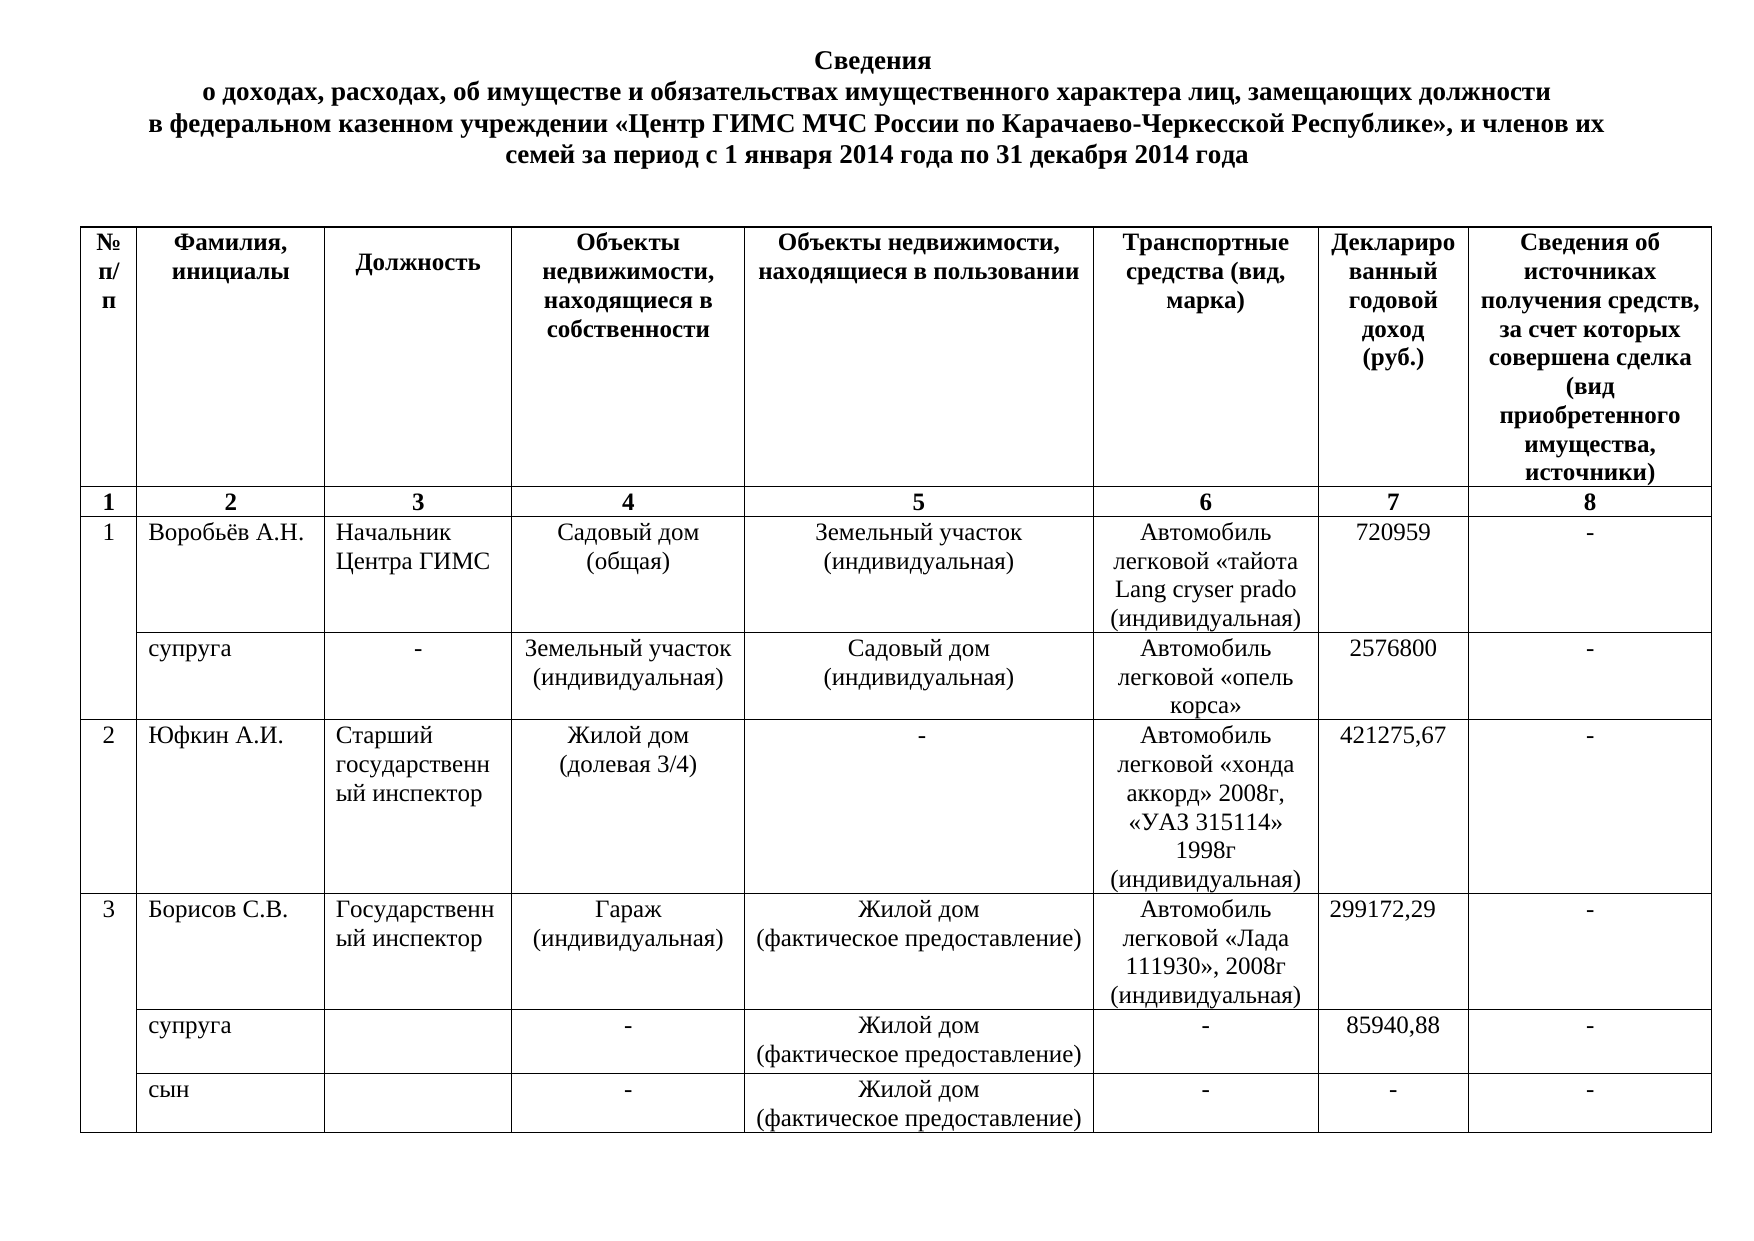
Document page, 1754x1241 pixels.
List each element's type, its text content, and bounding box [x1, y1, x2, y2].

table_cell Автомобиль легковой «хонда аккорд» 2008г, «УАЗ 315114» 1998г (индивидуальная) [1094, 720, 1318, 893]
table_cell - [325, 633, 511, 719]
table_cell 2576800 [1319, 633, 1468, 719]
text Сведения [118, 44, 1636, 76]
table_cell Автомобиль легковой «Лада 111930», 2008г (индивидуальная) [1094, 894, 1318, 1009]
text в федеральном казенном учреждении «Центр ГИМС МЧС России по Карачаево-Черкесской Республике», и членов их семей за период с 1 января 2014 года по 31 декабря 2014 года [118, 107, 1636, 169]
table_cell супруга [137, 633, 324, 719]
table_cell Воробьёв А.Н. [137, 517, 324, 632]
table_cell Земельный участок (индивидуальная) [512, 633, 744, 719]
table_header Объекты недвижимости, находящиеся в пользовании [745, 228, 1093, 486]
table_cell Борисов С.В. [137, 894, 324, 1009]
table_cell Начальник Центра ГИМС [325, 517, 511, 632]
table_cell [325, 1010, 511, 1073]
table_cell - [1094, 1074, 1318, 1132]
table_cell [325, 1074, 511, 1132]
table_cell - [512, 1010, 744, 1073]
table_cell Автомобиль легковой «тайота Lang cryser prado (индивидуальная) [1094, 517, 1318, 632]
table_cell - [1469, 633, 1711, 719]
table_cell Автомобиль легковой «опель корса» [1094, 633, 1318, 719]
table_cell 4 [512, 487, 744, 516]
table_cell - [1094, 1010, 1318, 1073]
table_cell 720959 [1319, 517, 1468, 632]
table_cell 1 [81, 517, 136, 719]
table_cell 6 [1094, 487, 1318, 516]
table_header Транспортные средства (вид, марка) [1094, 228, 1318, 486]
table_cell 3 [325, 487, 511, 516]
table_cell - [745, 720, 1093, 893]
table_cell 85940,88 [1319, 1010, 1468, 1073]
table_header Должность [325, 228, 511, 486]
text о доходах, расходах, об имуществе и обязательствах имущественного характера лиц, замещающих должности [118, 76, 1636, 107]
table_cell Садовый дом (общая) [512, 517, 744, 632]
table_cell 8 [1469, 487, 1711, 516]
table_cell 2 [137, 487, 324, 516]
table_cell Жилой дом (фактическое предоставление) [745, 1010, 1093, 1073]
table_cell - [512, 1074, 744, 1132]
table_cell - [1469, 720, 1711, 893]
table_cell 5 [745, 487, 1093, 516]
table_cell Гараж (индивидуальная) [512, 894, 744, 1009]
table_cell 2 [81, 720, 136, 893]
table_header Фамилия, инициалы [137, 228, 324, 486]
table_cell Старший государственный инспектор [325, 720, 511, 893]
table_header № п/п [81, 228, 136, 486]
table_cell - [1469, 894, 1711, 1009]
table_cell супруга [137, 1010, 324, 1073]
table_cell Земельный участок (индивидуальная) [745, 517, 1093, 632]
table_cell Жилой дом (фактическое предоставление) [745, 894, 1093, 1009]
table_cell Юфкин А.И. [137, 720, 324, 893]
table_cell 7 [1319, 487, 1468, 516]
table_cell 421275,67 [1319, 720, 1468, 893]
table_cell 1 [81, 487, 136, 516]
table_cell 299172,29 [1319, 894, 1468, 1009]
table_header Сведения об источниках получения средств, за счет которых совершена сделка (вид приобретенного имущества, источники) [1469, 228, 1711, 486]
table_cell Государственный инспектор [325, 894, 511, 1009]
table_cell - [1469, 1010, 1711, 1073]
table_cell Жилой дом (долевая 3/4) [512, 720, 744, 893]
table_cell Садовый дом (индивидуальная) [745, 633, 1093, 719]
table_cell - [1469, 1074, 1711, 1132]
table_cell 3 [81, 894, 136, 1132]
table_header Декларированный годовой доход (руб.) [1319, 228, 1468, 486]
table_cell Жилой дом (фактическое предоставление) [745, 1074, 1093, 1132]
table_cell - [1469, 517, 1711, 632]
table_header Объекты недвижимости, находящиеся в собственности [512, 228, 744, 486]
table_cell сын [137, 1074, 324, 1132]
table_cell - [1319, 1074, 1468, 1132]
